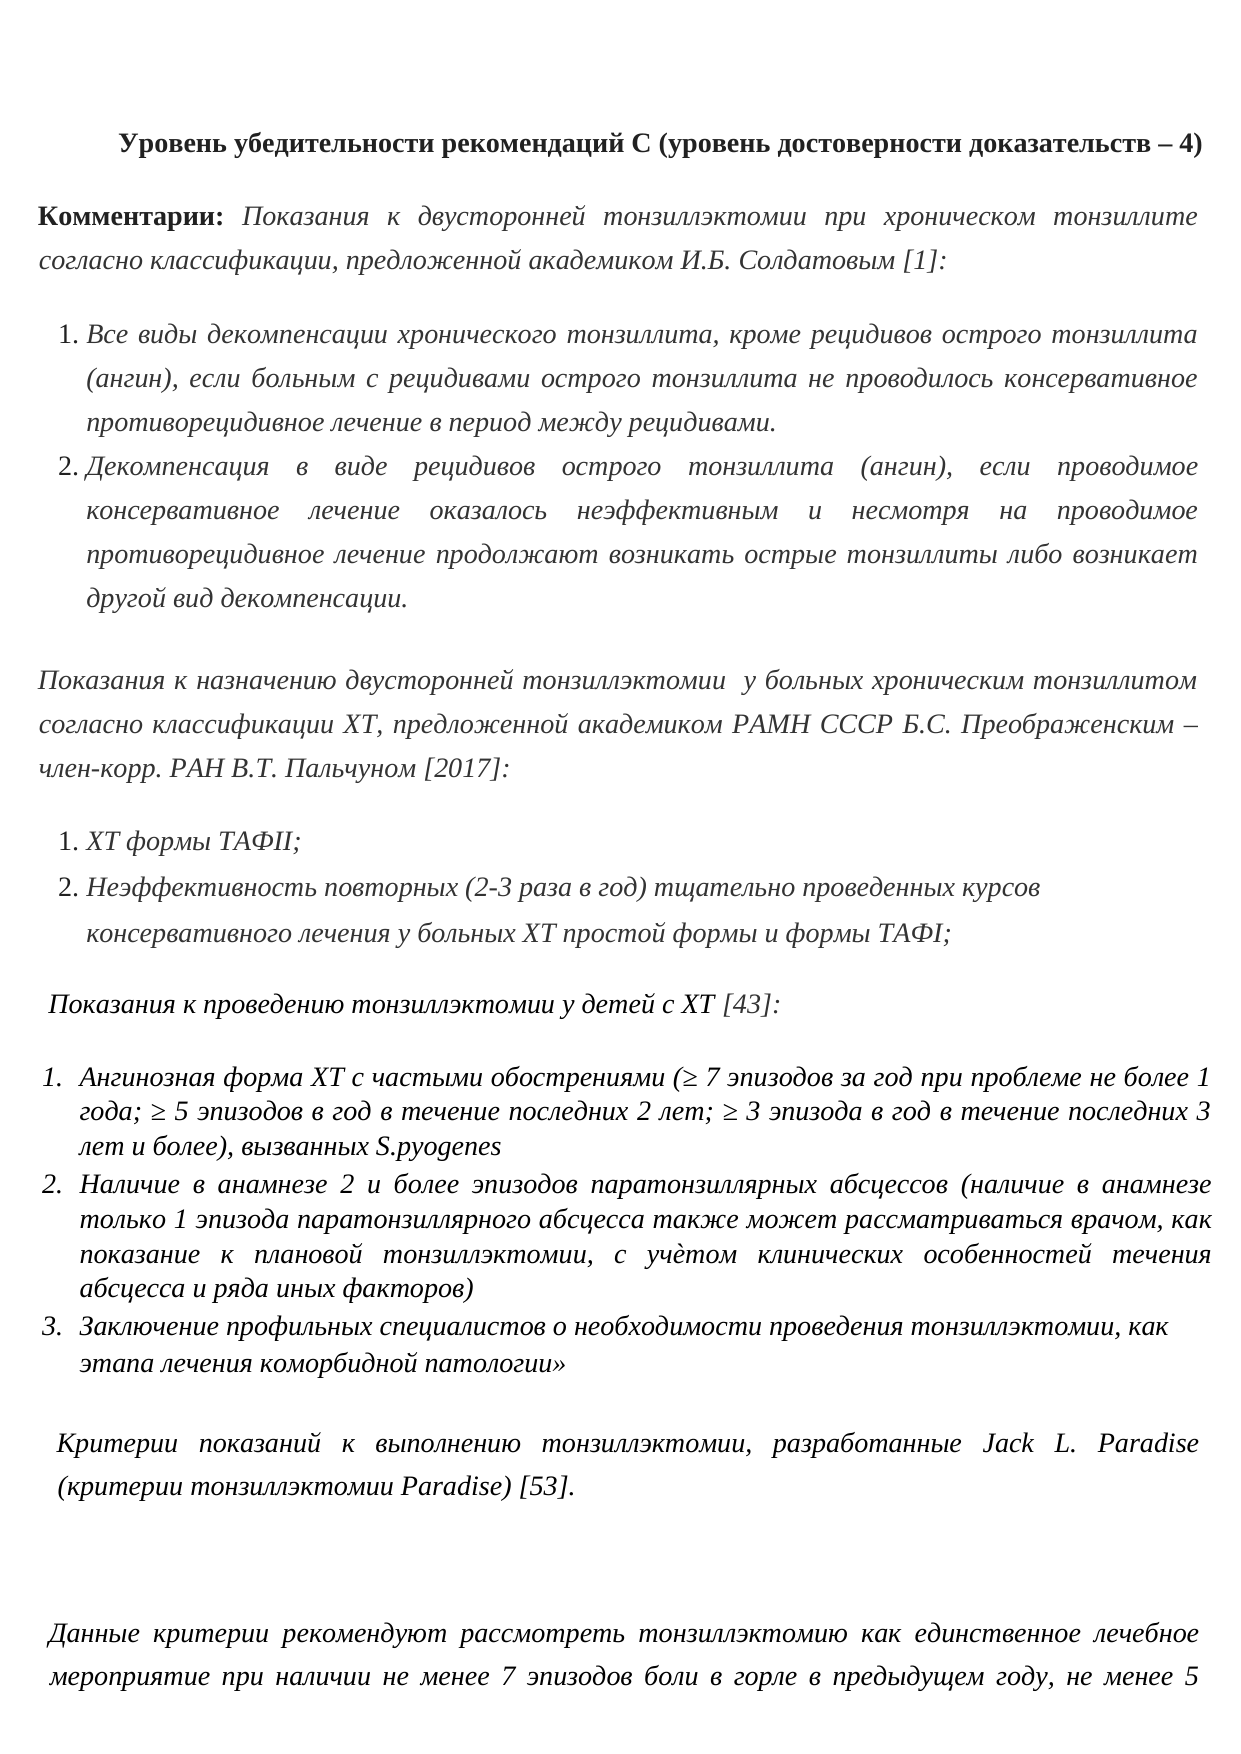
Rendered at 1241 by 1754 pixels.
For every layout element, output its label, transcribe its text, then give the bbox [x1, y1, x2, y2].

text Показания к назначению двусторонней тонзиллэктомии у больных хроническим тонзиллитом согласно классификации ХТ, предложенной академиком РАМН СССР Б.С. Преображенским – член-корр. РАН В.Т. Пальчуном [2017]: [38, 663, 1202, 783]
list Неэффективность повторных (2-3 раза в год) тщательно проведенных курсов [58, 870, 1202, 902]
list Декомпенсация в виде рецидивов острого тонзиллита (ангин), если проводимое консервативное лечение оказалось неэффективным и несмотря на проводимое противорецидивное лечение продолжают возникать острые тонзиллиты либо возникает другой вид декомпенсации. [58, 449, 1202, 614]
text консервативного лечения у больных ХТ простой формы и формы ТАФI; [86, 916, 1202, 948]
list Все виды декомпенсации хронического тонзиллита, кроме рецидивов острого тонзиллита (ангин), если больным с рецидивами острого тонзиллита не проводилось консервативное противорецидивное лечение в период между рецидивами. [58, 317, 1202, 437]
list ХТ формы ТАФII; [58, 824, 1202, 856]
text Комментарии: Показания к двусторонней тонзиллэктомии при хроническом тонзиллите согласно классификации, предложенной академиком И.Б. Солдатовым [1]: [38, 199, 1202, 276]
list Заключение профильных специалистов о необходимости проведения тонзиллэктомии, как [42, 1309, 1216, 1341]
list Ангинозная форма ХТ с частыми обострениями (≥ 7 эпизодов за год при проблеме не более 1 года; ≥ 5 эпизодов в год в течение последних 2 лет; ≥ 3 эпизода в год в течение последних 3 лет и более), вызванных S.pyogenes [42, 1059, 1216, 1162]
text Показания к проведению тонзиллэктомии у детей с ХТ [43]: [4, 987, 1203, 1019]
text Уровень убедительности рекомендаций С (уровень достоверности доказательств – 4) [4, 127, 1204, 159]
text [48, 1616, 1203, 1692]
text Критерии показаний к выполнению тонзиллэктомии, разработанные Jack L. Paradise (критерии тонзиллэктомии Paradise) [53]. [56, 1426, 1203, 1502]
text этапа лечения коморбидной патологии» [79, 1346, 1203, 1378]
list Наличие в анамнезе 2 и более эпизодов паратонзиллярных абсцессов (наличие в анамнезе только 1 эпизода паратонзиллярного абсцесса также может рассматриваться врачом, как показание к плановой тонзиллэктомии, с учѐтом клинических особенностей течения абсцесса и ряда иных факторов) [42, 1167, 1216, 1304]
